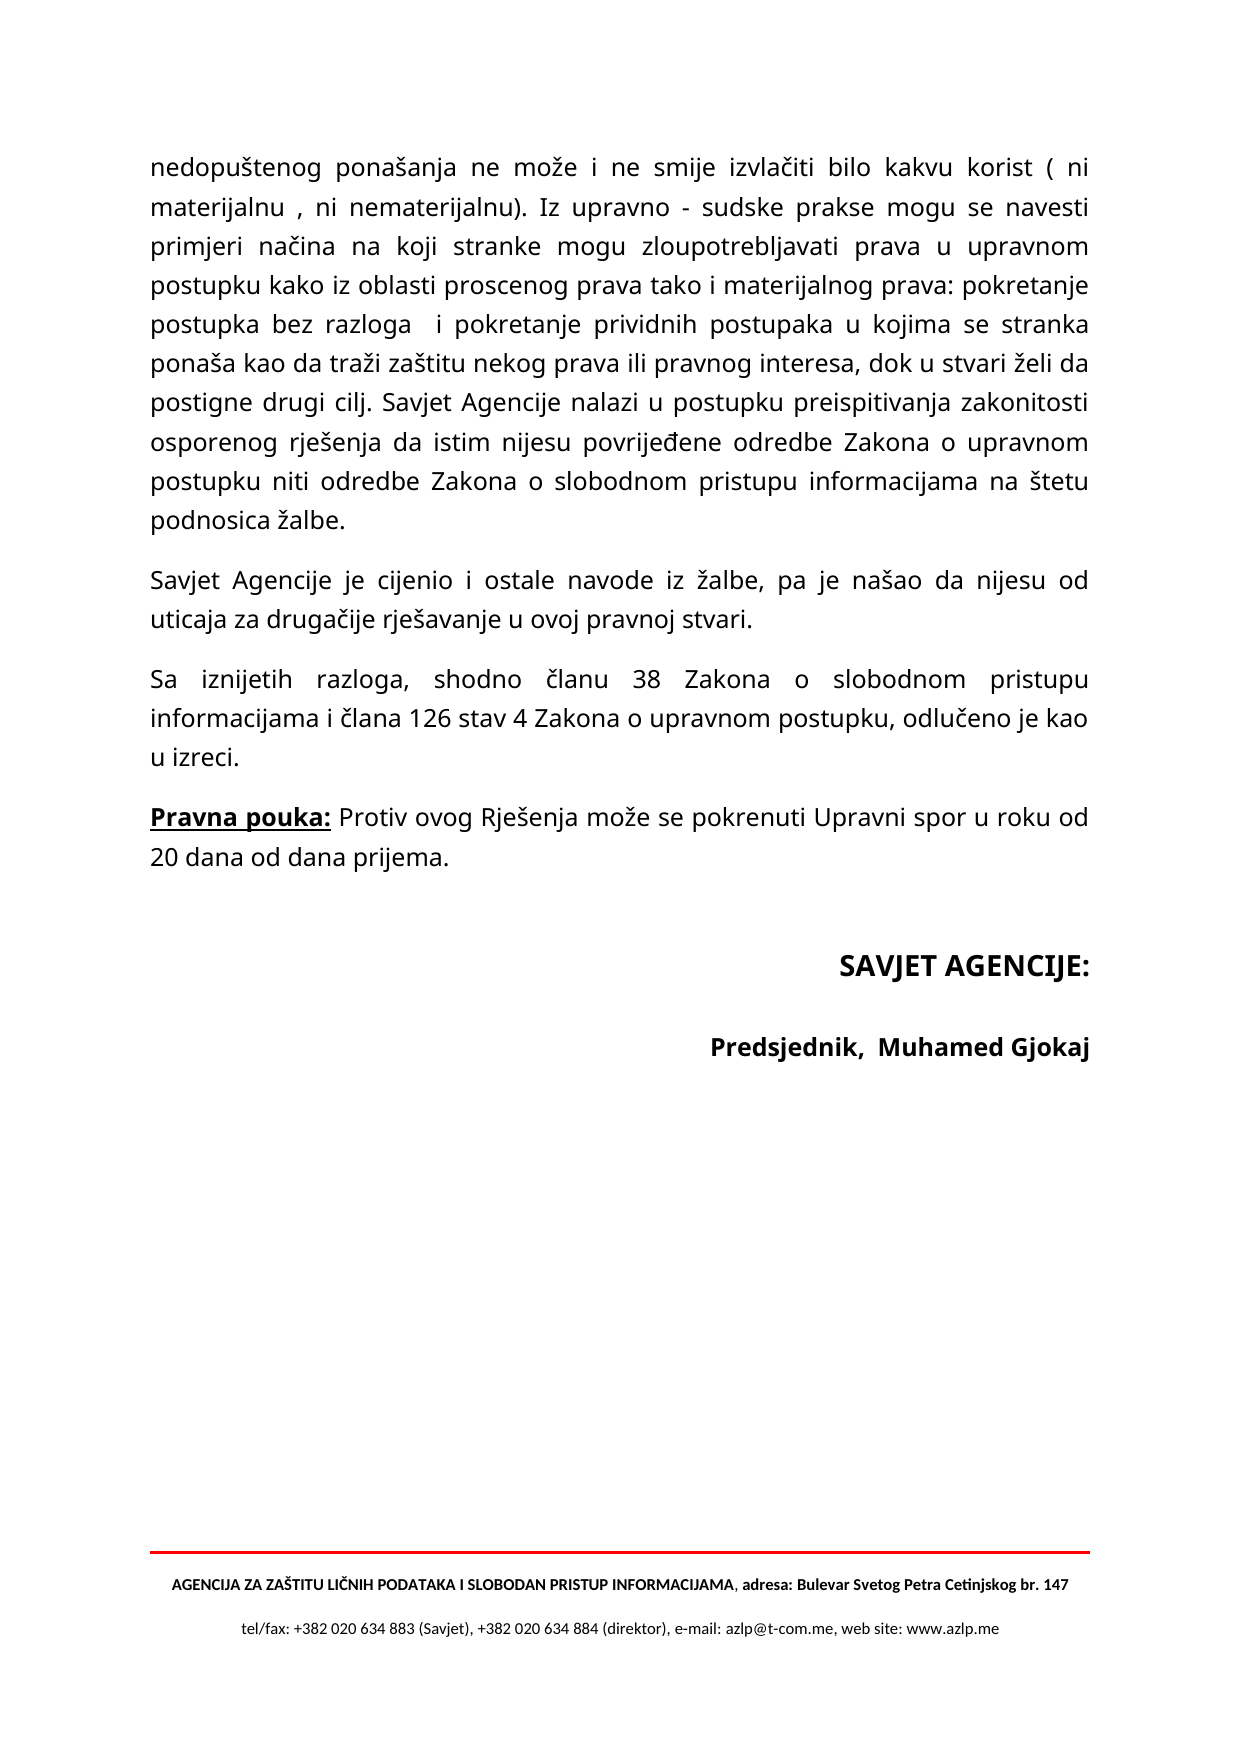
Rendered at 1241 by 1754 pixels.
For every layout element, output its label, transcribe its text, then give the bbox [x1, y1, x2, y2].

text Predsjednik, Muhamed Gjokaj [150, 1029, 1090, 1064]
text Sa iznijetih razloga, shodno članu 38 Zakona o slobodnom pristupu informacijama i člana 126 stav 4 Zakona o upravnom postupku, odlučeno je kao u izreci. [150, 662, 1090, 774]
text SAVJET AGENCIJE: [150, 945, 1090, 984]
text Pravna pouka: Protiv ovog Rješenja može se pokrenuti Upravni spor u roku od 20 dana od dana prijema. [150, 800, 1090, 873]
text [150, 150, 1090, 537]
text Savjet Agencije je cijenio i ostale navode iz žalbe, pa je našao da nijesu od uticaja za drugačije rješavanje u ovoj pravnoj stvari. [150, 562, 1090, 636]
